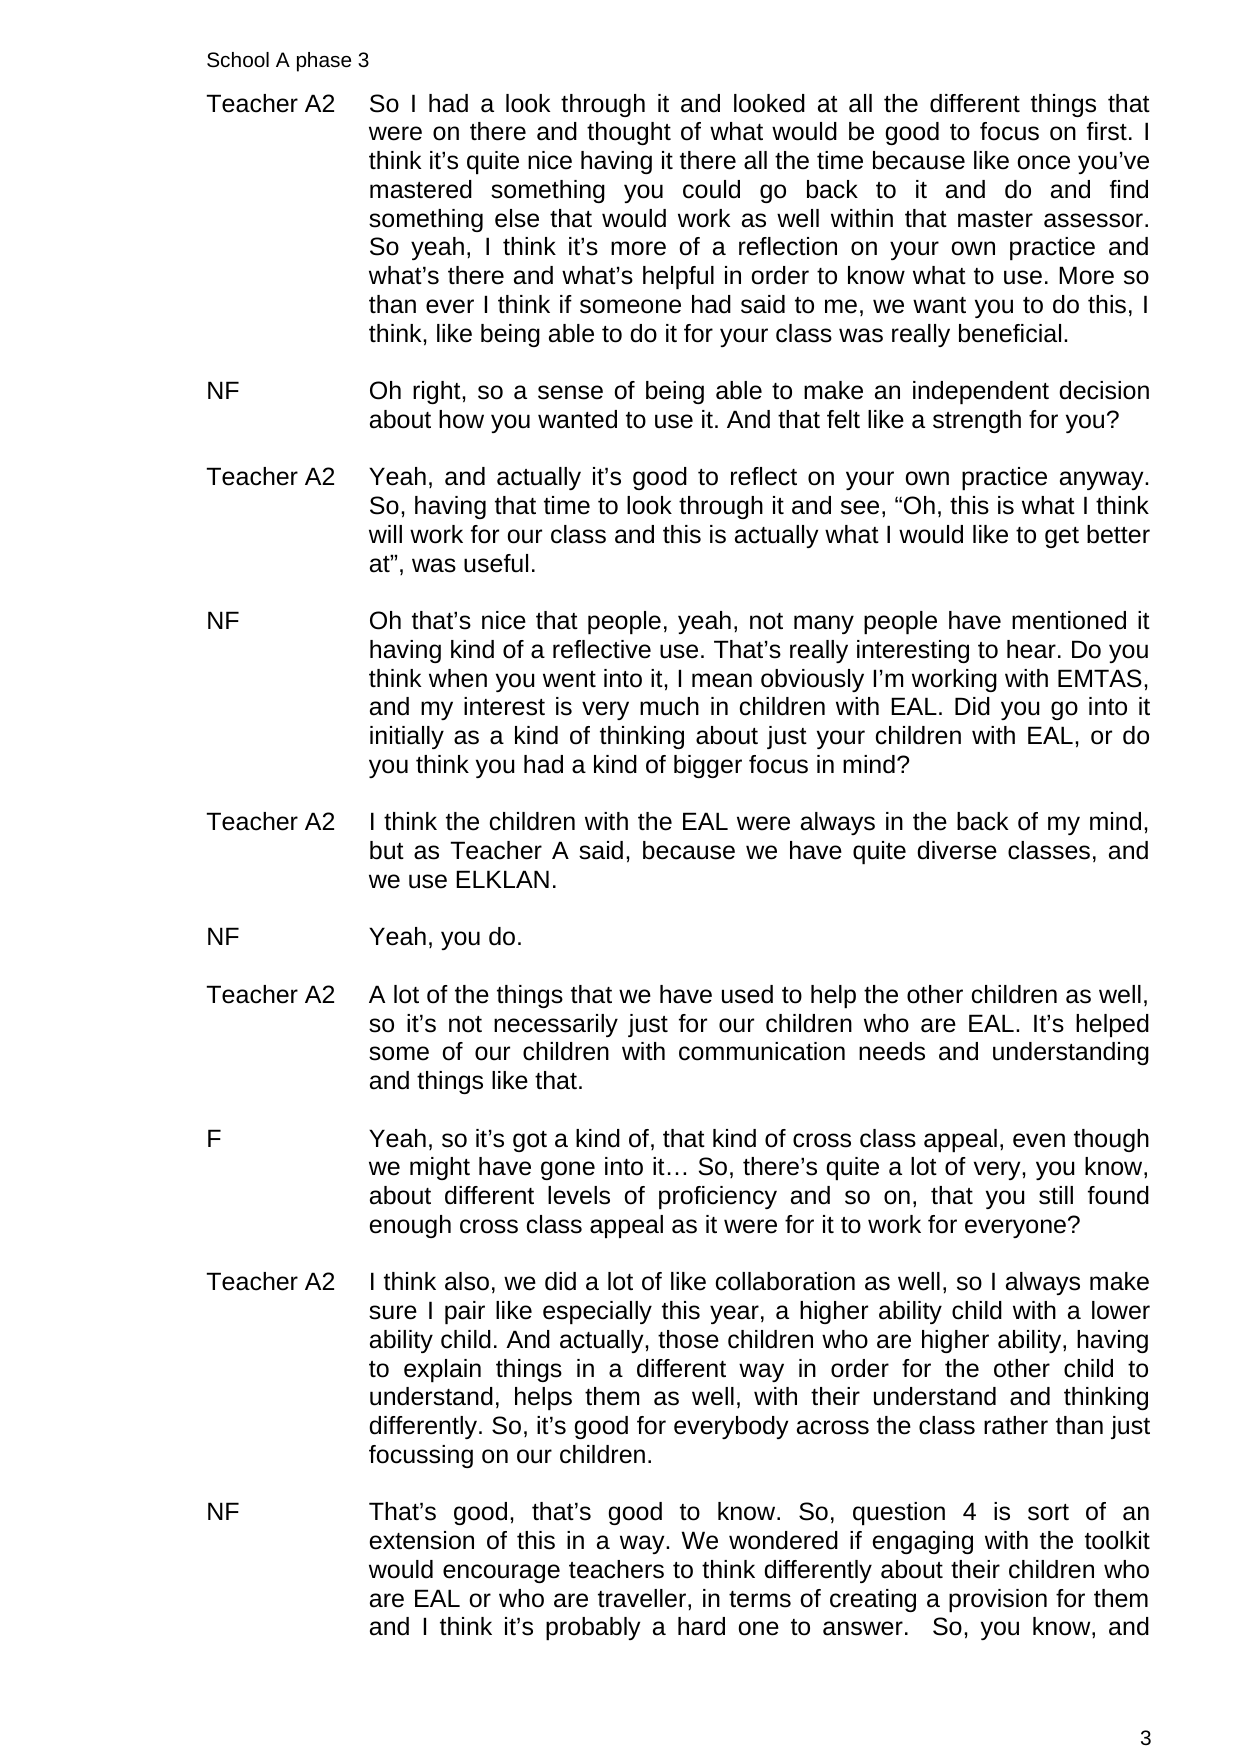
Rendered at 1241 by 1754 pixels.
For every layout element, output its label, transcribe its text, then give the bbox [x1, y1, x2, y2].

text Teacher A2 I think the children with the EAL were always in the back of my mind, but as Teacher A said, because we have quite diverse classes, and we use ELKLAN. [206, 807, 1152, 894]
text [206, 1497, 1152, 1641]
text F Yeah, so it’s got a kind of, that kind of cross class appeal, even though we might have gone into it… So, there’s quite a lot of very, you know, about different levels of proficiency and so on, that you still found enough cross class appeal as it were for it to work for everyone? [206, 1124, 1152, 1239]
text NF Oh that’s nice that people, yeah, not many people have mentioned it having kind of a reflective use. That’s really interesting to hear. Do you think when you went into it, I mean obviously I’m working with EMTAS, and my interest is very much in children with EAL. Did you go into it initially as a kind of thinking about just your children with EAL, or do you think you had a kind of bigger focus in mind? [206, 606, 1152, 779]
text NF Yeah, you do. [206, 922, 1152, 951]
text Teacher A2 Yeah, and actually it’s good to reflect on your own practice anyway. So, having that time to look through it and see, “Oh, this is what I think will work for our class and this is actually what I would like to get better at”, was useful. [206, 462, 1152, 577]
text Teacher A2 I think also, we did a lot of like collaboration as well, so I always make sure I pair like especially this year, a higher ability child with a lower ability child. And actually, those children who are higher ability, having to explain things in a different way in order for the other child to understand, helps them as well, with their understand and thinking differently. So, it’s good for everybody across the class rather than just focussing on our children. [206, 1267, 1152, 1469]
text Teacher A2 A lot of the things that we have used to help the other children as well, so it’s not necessarily just for our children who are EAL. It’s helped some of our children with communication needs and understanding and things like that. [206, 980, 1152, 1095]
text NF Oh right, so a sense of being able to make an independent decision about how you wanted to use it. And that felt like a strength for you? [206, 376, 1152, 434]
text Teacher A2 So I had a look through it and looked at all the different things that were on there and thought of what would be good to focus on first. I think it’s quite nice having it there all the time because like once you’ve mastered something you could go back to it and do and find something else that would work as well within that master assessor. So yeah, I think it’s more of a reflection on your own practice and what’s there and what’s helpful in order to know what to use. More so than ever I think if someone had said to me, we want you to do this, I think, like being able to do it for your class was really beneficial. [206, 89, 1152, 347]
